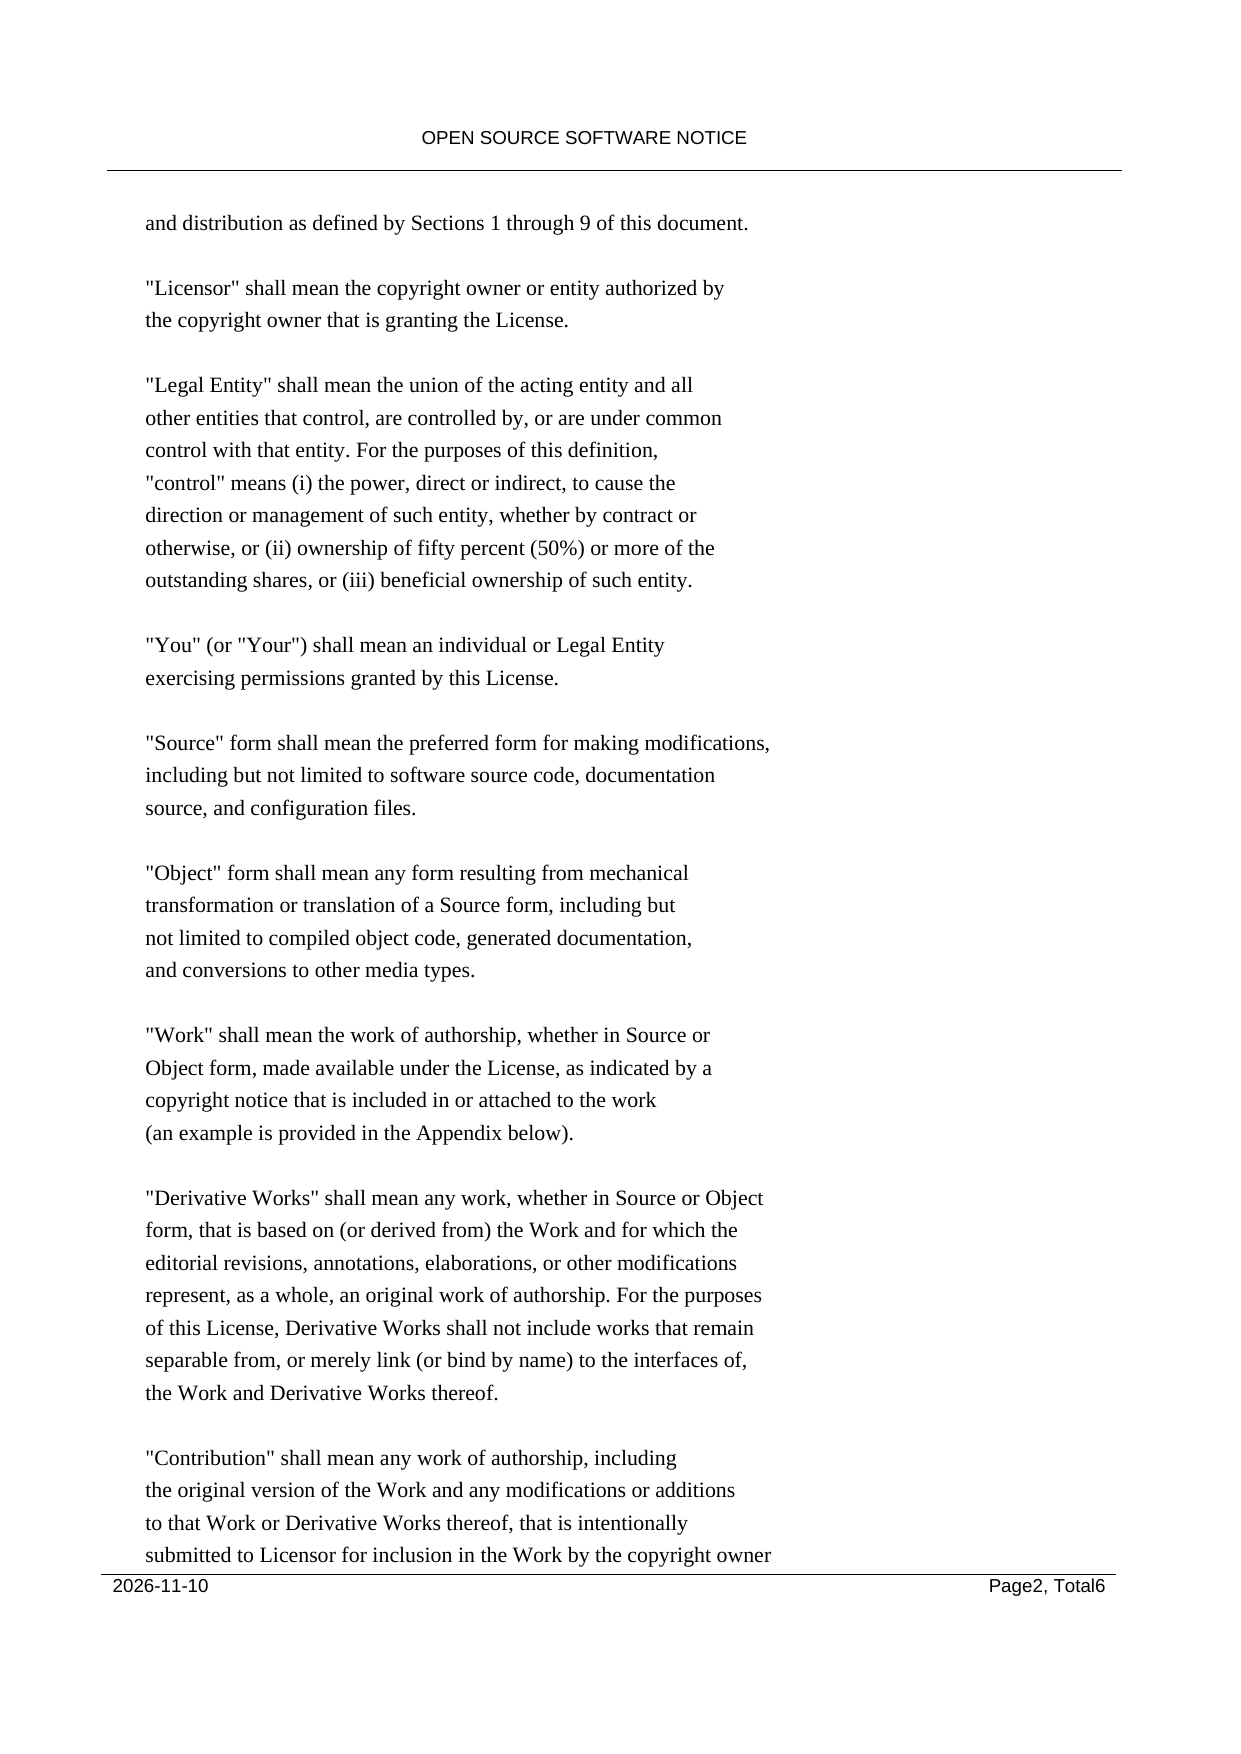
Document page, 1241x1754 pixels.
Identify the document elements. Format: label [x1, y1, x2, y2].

text [112, 206, 1128, 1571]
